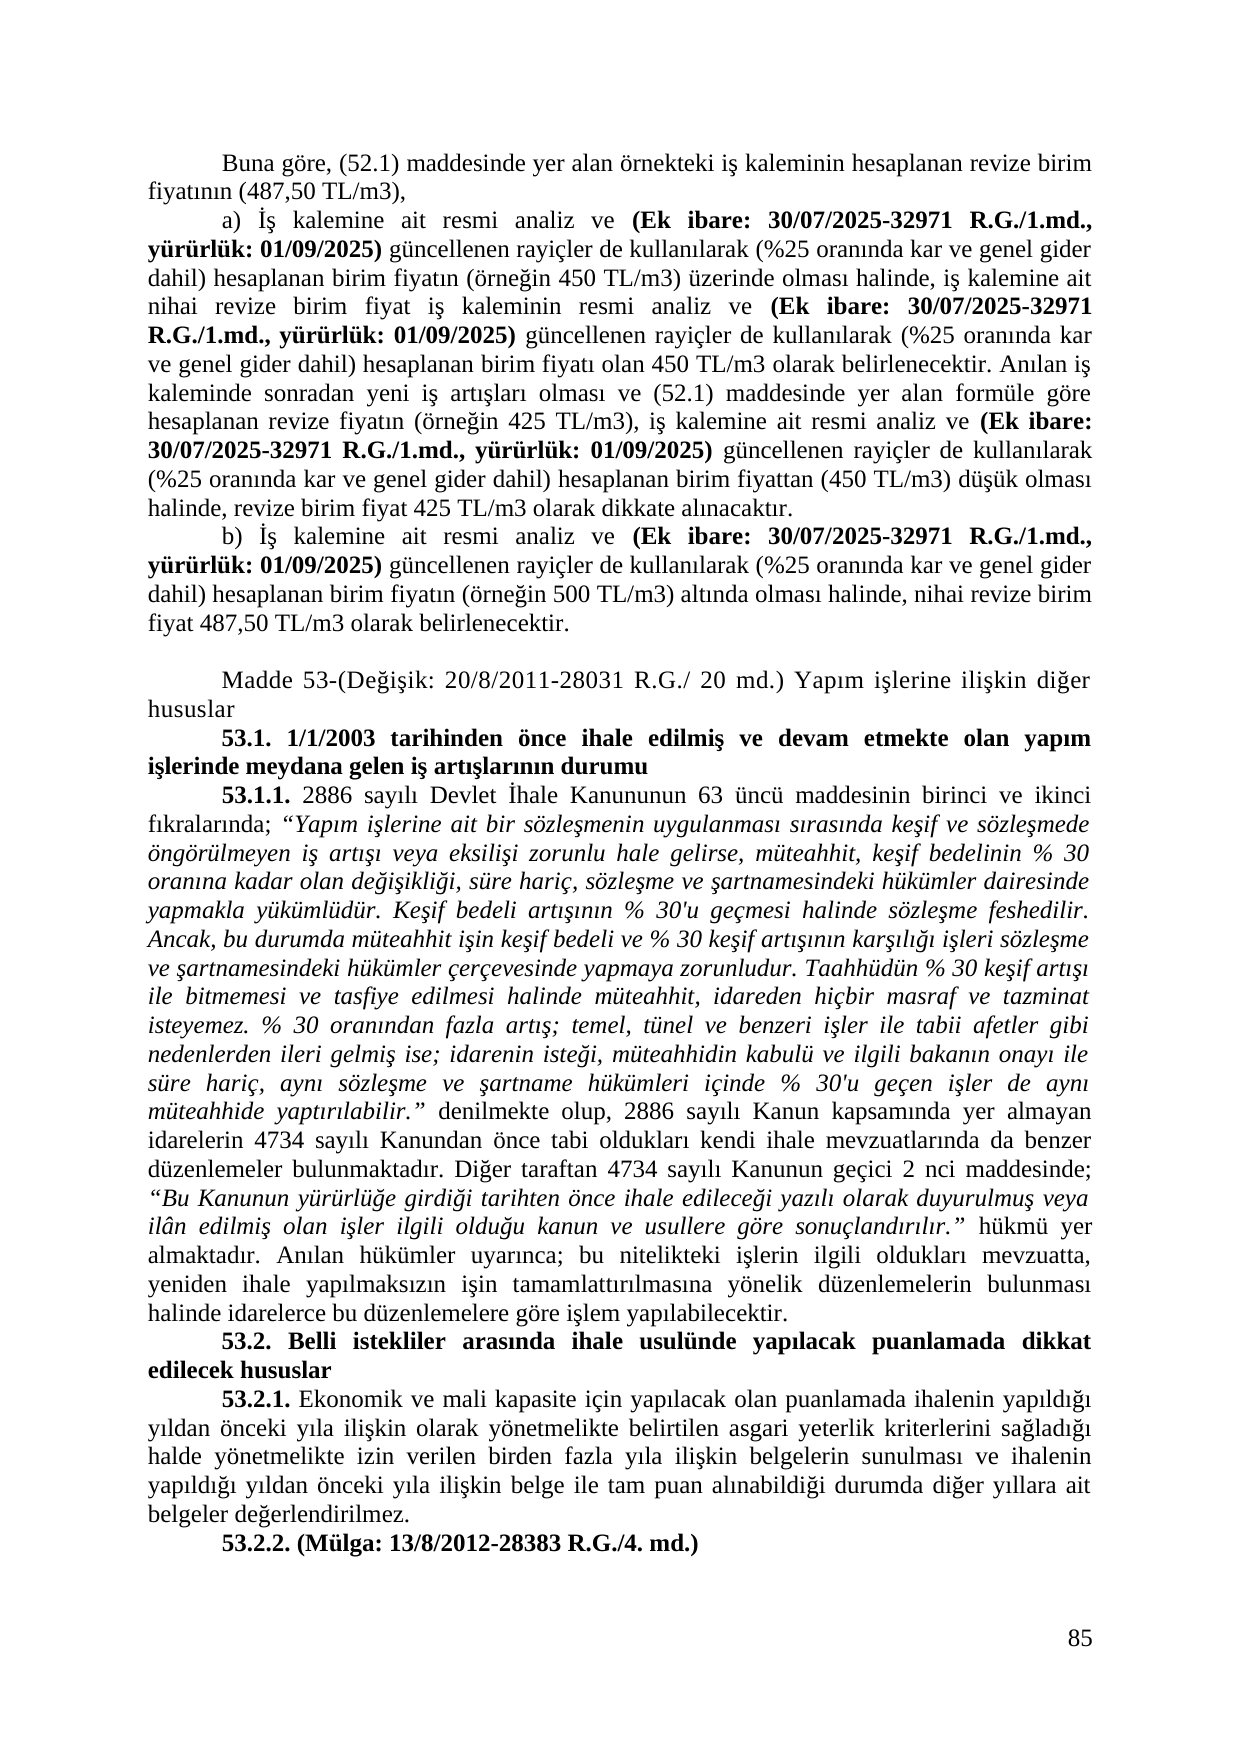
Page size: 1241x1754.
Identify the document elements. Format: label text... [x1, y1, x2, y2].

text Buna göre, (52.1) maddesinde yer alan örnekteki iş kaleminin hesaplanan revize birim fiyatının (487,50 TL/m3), [148, 148, 1092, 205]
text b) İş kalemine ait resmi analiz ve (Ek ibare: 30/07/2025-32971 R.G./1.md., yürürlük: 01/09/2025) güncellenen rayiçler de kullanılarak (%25 oranında kar ve genel gider dahil) hesaplanan birim fiyatın (örneğin 500 TL/m3) altında olması halinde, nihai revize birim fiyat 487,50 TL/m3 olarak belirlenecektir. [148, 521, 1092, 636]
subtitle 53.2. Belli istekliler arasında ihale usulünde yapılacak puanlamada dikkat edilecek hususlar [148, 1326, 1092, 1384]
text 53.2.1. Ekonomik ve mali kapasite için yapılacak olan puanlamada ihalenin yapıldığı yıldan önceki yıla ilişkin olarak yönetmelikte belirtilen asgari yeterlik kriterlerini sağladığı halde yönetmelikte izin verilen birden fazla yıla ilişkin belgelerin sunulması ve ihalenin yapıldığı yıldan önceki yıla ilişkin belge ile tam puan alınabildiği durumda diğer yıllara ait belgeler değerlendirilmez. [148, 1384, 1092, 1528]
subtitle Madde 53-(Değişik: 20/8/2011-28031 R.G./ 20 md.) Yapım işlerine ilişkin diğer hususlar [148, 665, 1092, 723]
text 53.1.1. 2886 sayılı Devlet İhale Kanununun 63 üncü maddesinin birinci ve ikinci fıkralarında; “Yapım işlerine ait bir sözleşmenin uygulanması sırasında keşif ve sözleşmede öngörülmeyen iş artışı veya eksilişi zorunlu hale gelirse, müteahhit, keşif bedelinin % 30 oranına kadar olan değişikliği, süre hariç, sözleşme ve şartnamesindeki hükümler dairesinde yapmakla yükümlüdür. Keşif bedeli artışının % 30'u geçmesi halinde sözleşme feshedilir. Ancak, bu durumda müteahhit işin keşif bedeli ve % 30 keşif artışının karşılığı işleri sözleşme ve şartnamesindeki hükümler çerçevesinde yapmaya zorunludur. Taahhüdün % 30 keşif artışı ile bitmemesi ve tasfiye edilmesi halinde müteahhit, idareden hiçbir masraf ve tazminat isteyemez. % 30 oranından fazla artış; temel, tünel ve benzeri işler ile tabii afetler gibi nedenlerden ileri gelmiş ise; idarenin isteği, müteahhidin kabulü ve ilgili bakanın onayı ile süre hariç, aynı sözleşme ve şartname hükümleri içinde % 30'u geçen işler de aynı müteahhide yaptırılabilir.” denilmekte olup, 2886 sayılı Kanun kapsamında yer almayan idarelerin 4734 sayılı Kanundan önce tabi oldukları kendi ihale mevzuatlarında da benzer düzenlemeler bulunmaktadır. Diğer taraftan 4734 sayılı Kanunun geçici 2 nci maddesinde; “Bu Kanunun yürürlüğe girdiği tarihten önce ihale edileceği yazılı olarak duyurulmuş veya ilân edilmiş olan işler ilgili olduğu kanun ve usullere göre sonuçlandırılır.” hükmü yer almaktadır. Anılan hükümler uyarınca; bu nitelikteki işlerin ilgili oldukları mevzuatta, yeniden ihale yapılmaksızın işin tamamlattırılmasına yönelik düzenlemelerin bulunması halinde idarelerce bu düzenlemelere göre işlem yapılabilecektir. [148, 780, 1092, 1326]
text a) İş kalemine ait resmi analiz ve (Ek ibare: 30/07/2025-32971 R.G./1.md., yürürlük: 01/09/2025) güncellenen rayiçler de kullanılarak (%25 oranında kar ve genel gider dahil) hesaplanan birim fiyatın (örneğin 450 TL/m3) üzerinde olması halinde, iş kalemine ait nihai revize birim fiyat iş kaleminin resmi analiz ve (Ek ibare: 30/07/2025-32971 R.G./1.md., yürürlük: 01/09/2025) güncellenen rayiçler de kullanılarak (%25 oranında kar ve genel gider dahil) hesaplanan birim fiyatı olan 450 TL/m3 olarak belirlenecektir. Anılan iş kaleminde sonradan yeni iş artışları olması ve (52.1) maddesinde yer alan formüle göre hesaplanan revize fiyatın (örneğin 425 TL/m3), iş kalemine ait resmi analiz ve (Ek ibare: 30/07/2025-32971 R.G./1.md., yürürlük: 01/09/2025) güncellenen rayiçler de kullanılarak (%25 oranında kar ve genel gider dahil) hesaplanan birim fiyattan (450 TL/m3) düşük olması halinde, revize birim fiyat 425 TL/m3 olarak dikkate alınacaktır. [148, 205, 1092, 521]
text 53.2.2. (Mülga: 13/8/2012-28383 R.G./4. md.) [148, 1528, 1092, 1556]
subtitle 53.1. 1/1/2003 tarihinden önce ihale edilmiş ve devam etmekte olan yapım işlerinde meydana gelen iş artışlarının durumu [148, 723, 1092, 780]
